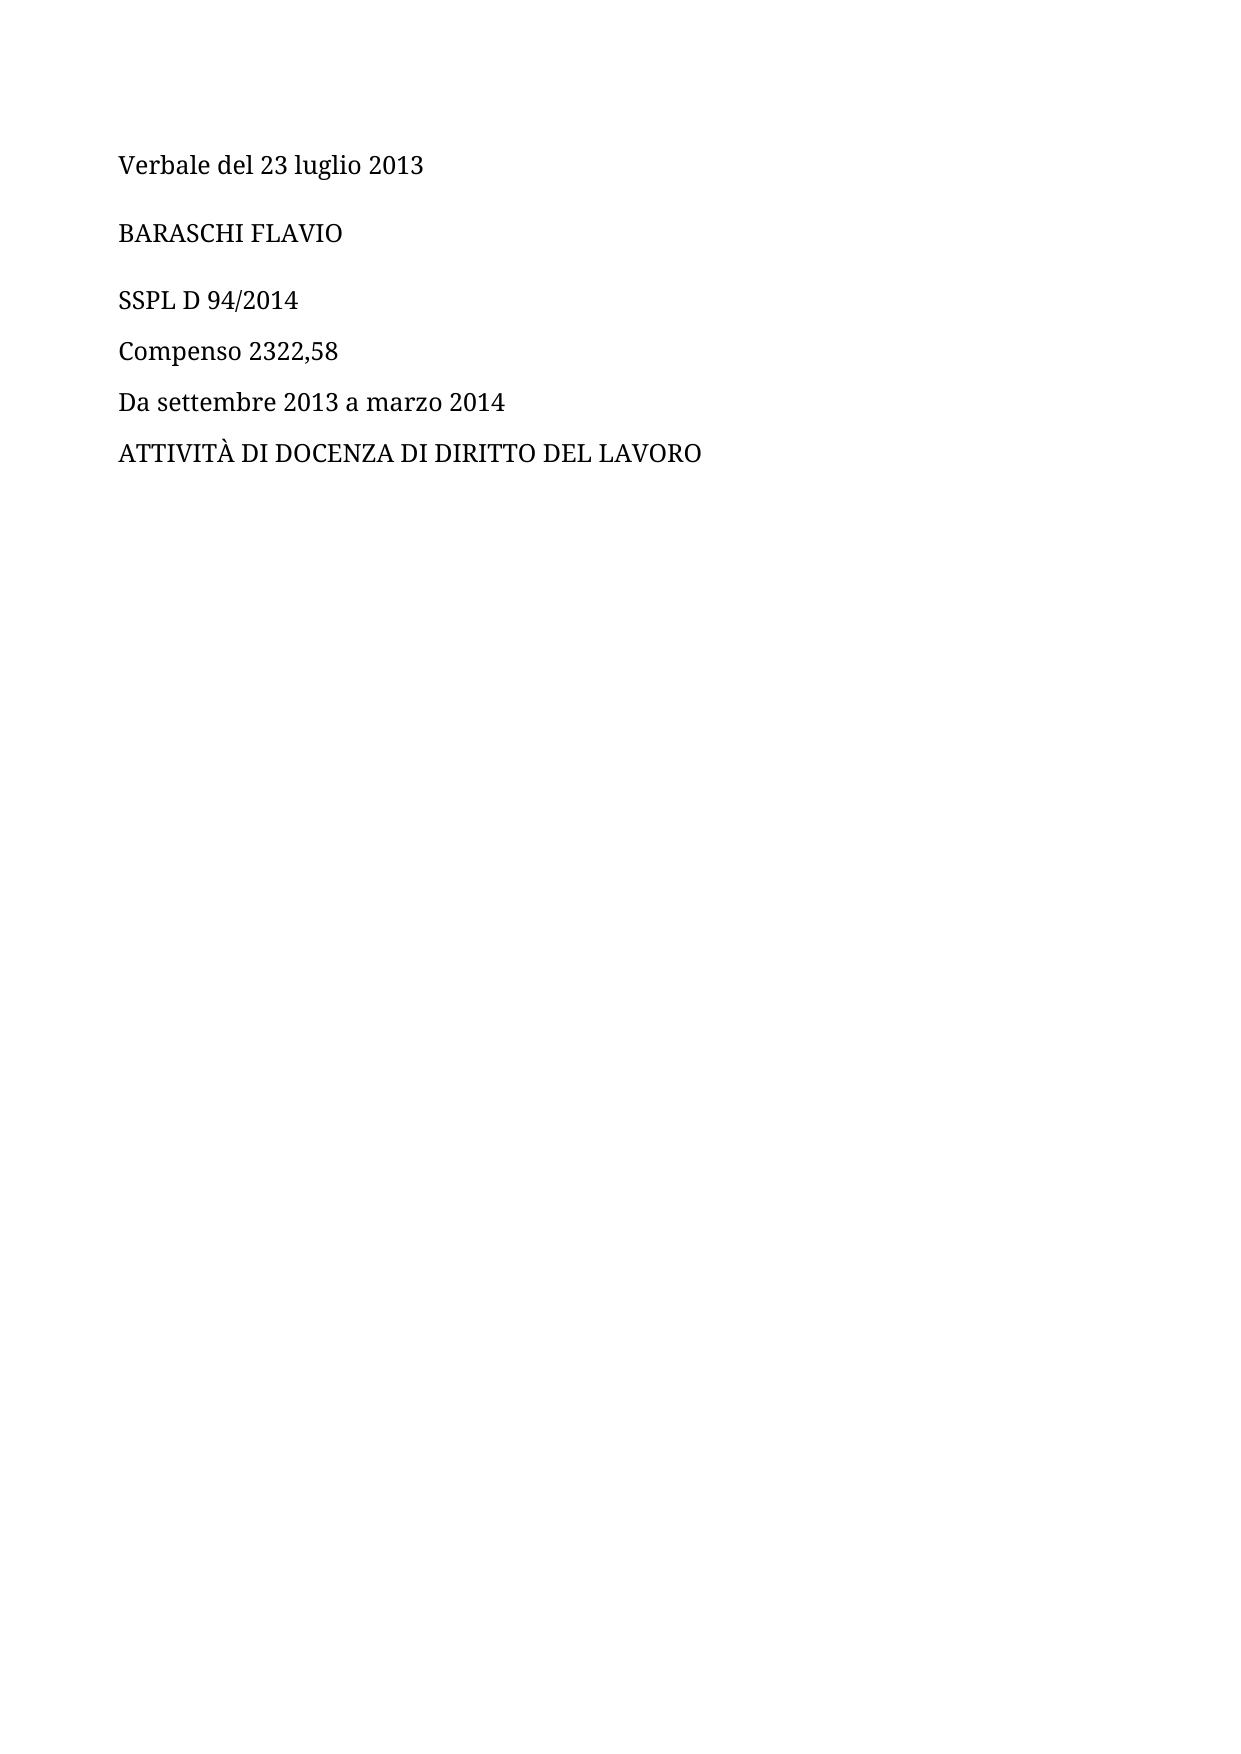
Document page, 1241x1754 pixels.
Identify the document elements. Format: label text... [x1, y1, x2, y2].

text BARASCHI FLAVIO [118, 215, 1122, 249]
text Verbale del 23 luglio 2013 [118, 148, 1122, 182]
text Da settembre 2013 a marzo 2014 [118, 385, 1122, 419]
text ATTIVITÀ DI DOCENZA DI DIRITTO DEL LAVORO [118, 436, 1122, 470]
text SSPL D 94/2014 [118, 283, 1122, 317]
text Compenso 2322,58 [118, 334, 1122, 368]
